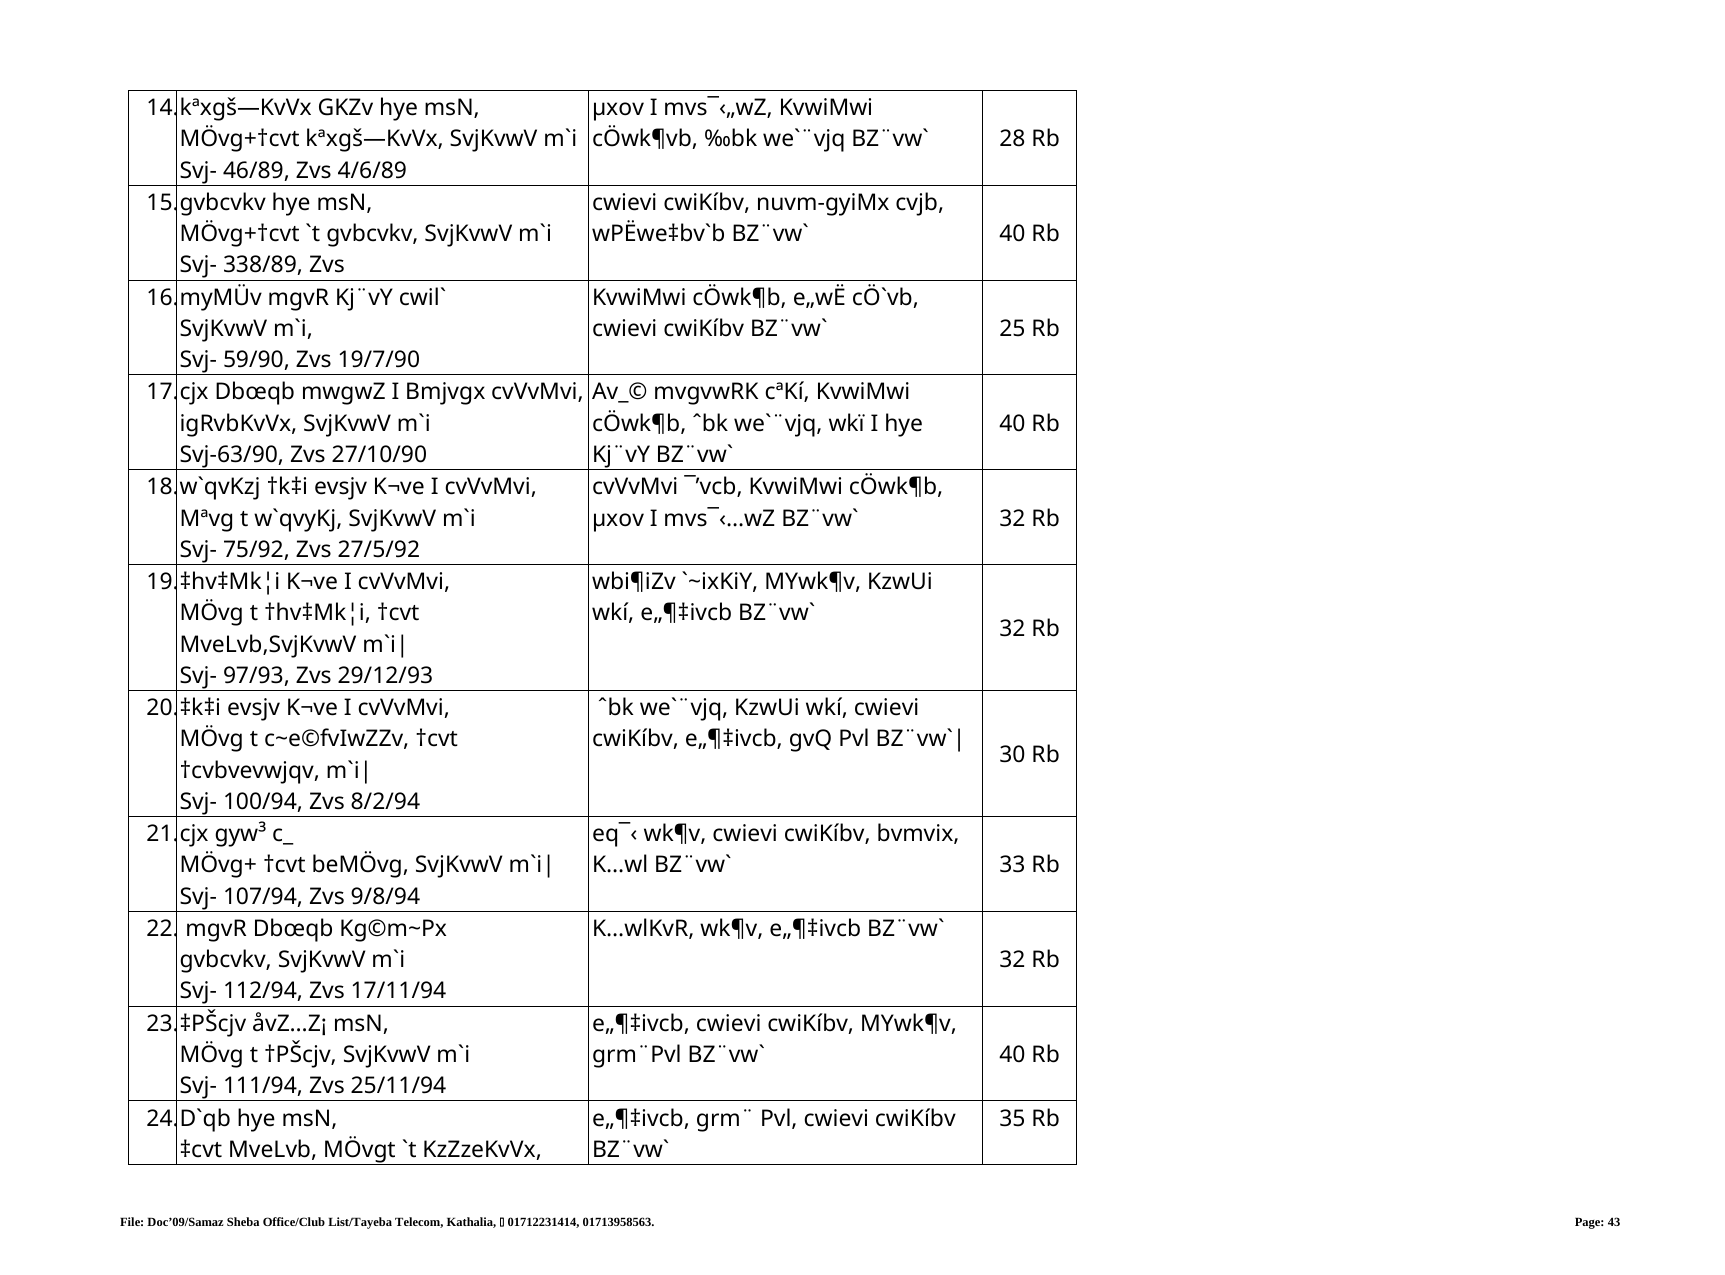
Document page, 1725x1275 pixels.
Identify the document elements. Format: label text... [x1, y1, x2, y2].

table_cell myMÜv mgvR Kj¨vY cwil` SvjKvwV m`i, Svj- 59/90, Zvs [177, 281, 588, 374]
table_cell [129, 1007, 176, 1100]
table_cell 30 Rb [983, 691, 1076, 816]
table_cell [129, 375, 176, 469]
table_cell cj­x Dbœqb mwgwZ I Bmjvgx cvVvMvi, igRvbKvVx, SvjKvwV m`i Svj-63/90, Zvs [177, 375, 588, 469]
table_cell w`qvKzj †k‡i evsjv K¬ve I cvVvMvi, Mªvg t w`qvyKj, SvjKvwV m`i Svj- 75/92, Zvs [177, 470, 588, 564]
table_cell eq¯‹ wk¶v, cwievi cwiKíbv, bvmvix, K…wl BZ¨vw` [589, 817, 982, 911]
table_cell 40 Rb [983, 1007, 1076, 1100]
table_cell [129, 91, 176, 185]
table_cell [589, 1101, 982, 1164]
table_cell cvVvMvi ¯’vcb, KvwiMwi cÖwk¶b, µxov I mvs¯‹…wZ BZ¨vw` [589, 470, 982, 564]
table_cell cwievi cwiKíbv, nuvm-gyiMx cvjb, wPËwe‡bv`b BZ¨vw` [589, 186, 982, 279]
table_cell µxov I mvs¯‹„wZ, KvwiMwi cÖwk¶vb, ‰bk we`¨vjq BZ¨vw` [589, 91, 982, 185]
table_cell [177, 1101, 588, 1164]
table_cell ‡PŠcjv åvZ…Z¡ msN, MÖvg t †PŠcjv, SvjKvwV m`i Svj- 111/94, Zvs [177, 1007, 588, 1100]
table_cell [129, 470, 176, 564]
table_cell kªxgš—KvVx GKZv hye msN, MÖvg+†cvt kªxgš—KvVx, SvjKvwV m`i Svj- 46/89, Zvs [177, 91, 588, 185]
table_cell [129, 186, 176, 279]
table_cell [129, 912, 176, 1006]
table_cell 32 Rb [983, 470, 1076, 564]
table_cell 32 Rb [983, 565, 1076, 690]
table_cell KvwiMwi cÖwk¶b, e„wË cÖ`vb, cwievi cwiKíbv BZ¨vw` [589, 281, 982, 374]
table_cell gvbcvkv hye msN, MÖvg+†cvt `t gvbcvkv, SvjKvwV m`i Svj- 338/89, Zvs [177, 186, 588, 279]
table_cell 32 Rb [983, 912, 1076, 1006]
table_cell Av_© mvgvwRK cªKí, KvwiMwi cÖwk¶b, ˆbk we`¨vjq, wkï I hye Kj¨vY BZ¨vw` [589, 375, 982, 469]
table_cell mgvR Dbœqb Kg©m~Px gvbcvkv, SvjKvwV m`i Svj- 112/94, Zvs [177, 912, 588, 1006]
table_cell [129, 691, 176, 816]
table_cell [129, 817, 176, 911]
table_cell ‡hv‡Mk¦i K¬ve I cvVvMvi, MÖvg t †hv‡Mk¦i, †cvt MveLvb,SvjKvwV m`i| Svj- 97/93, Zvs [177, 565, 588, 690]
table_cell 40 Rb [983, 375, 1076, 469]
table_cell 40 Rb [983, 186, 1076, 279]
table_cell [129, 565, 176, 690]
table_cell ˆbk we`¨vjq, KzwUi wkí, cwievi cwiKíbv, e„¶‡ivcb, gvQ Pvl BZ¨vw`| [589, 691, 982, 816]
table_cell ‡k‡i evsjv K¬ve I cvVvMvi, MÖvg t c~e©fvIwZZv, †cvt †cvbvevwjqv, m`i| Svj- 100/94, Zvs [177, 691, 588, 816]
table_cell 25 Rb [983, 281, 1076, 374]
table_cell [129, 1101, 176, 1164]
table_cell cj­x gyw³ c_ MÖvg+ †cvt beMÖvg, SvjKvwV m`i| Svj- 107/94, Zvs [177, 817, 588, 911]
table_cell 28 Rb [983, 91, 1076, 185]
table_cell e„¶‡ivcb, cwievi cwiKíbv, MYwk¶v, grm¨Pvl BZ¨vw` [589, 1007, 982, 1100]
table_cell wbi¶iZv `~ixKiY, MYwk¶v, KzwUi wkí, e„¶‡ivcb BZ¨vw` [589, 565, 982, 690]
table_cell K…wlKvR, wk¶v, e„¶‡ivcb BZ¨vw` [589, 912, 982, 1006]
table_cell [129, 281, 176, 374]
table_cell 35 Rb [983, 1101, 1076, 1164]
table_cell 33 Rb [983, 817, 1076, 911]
